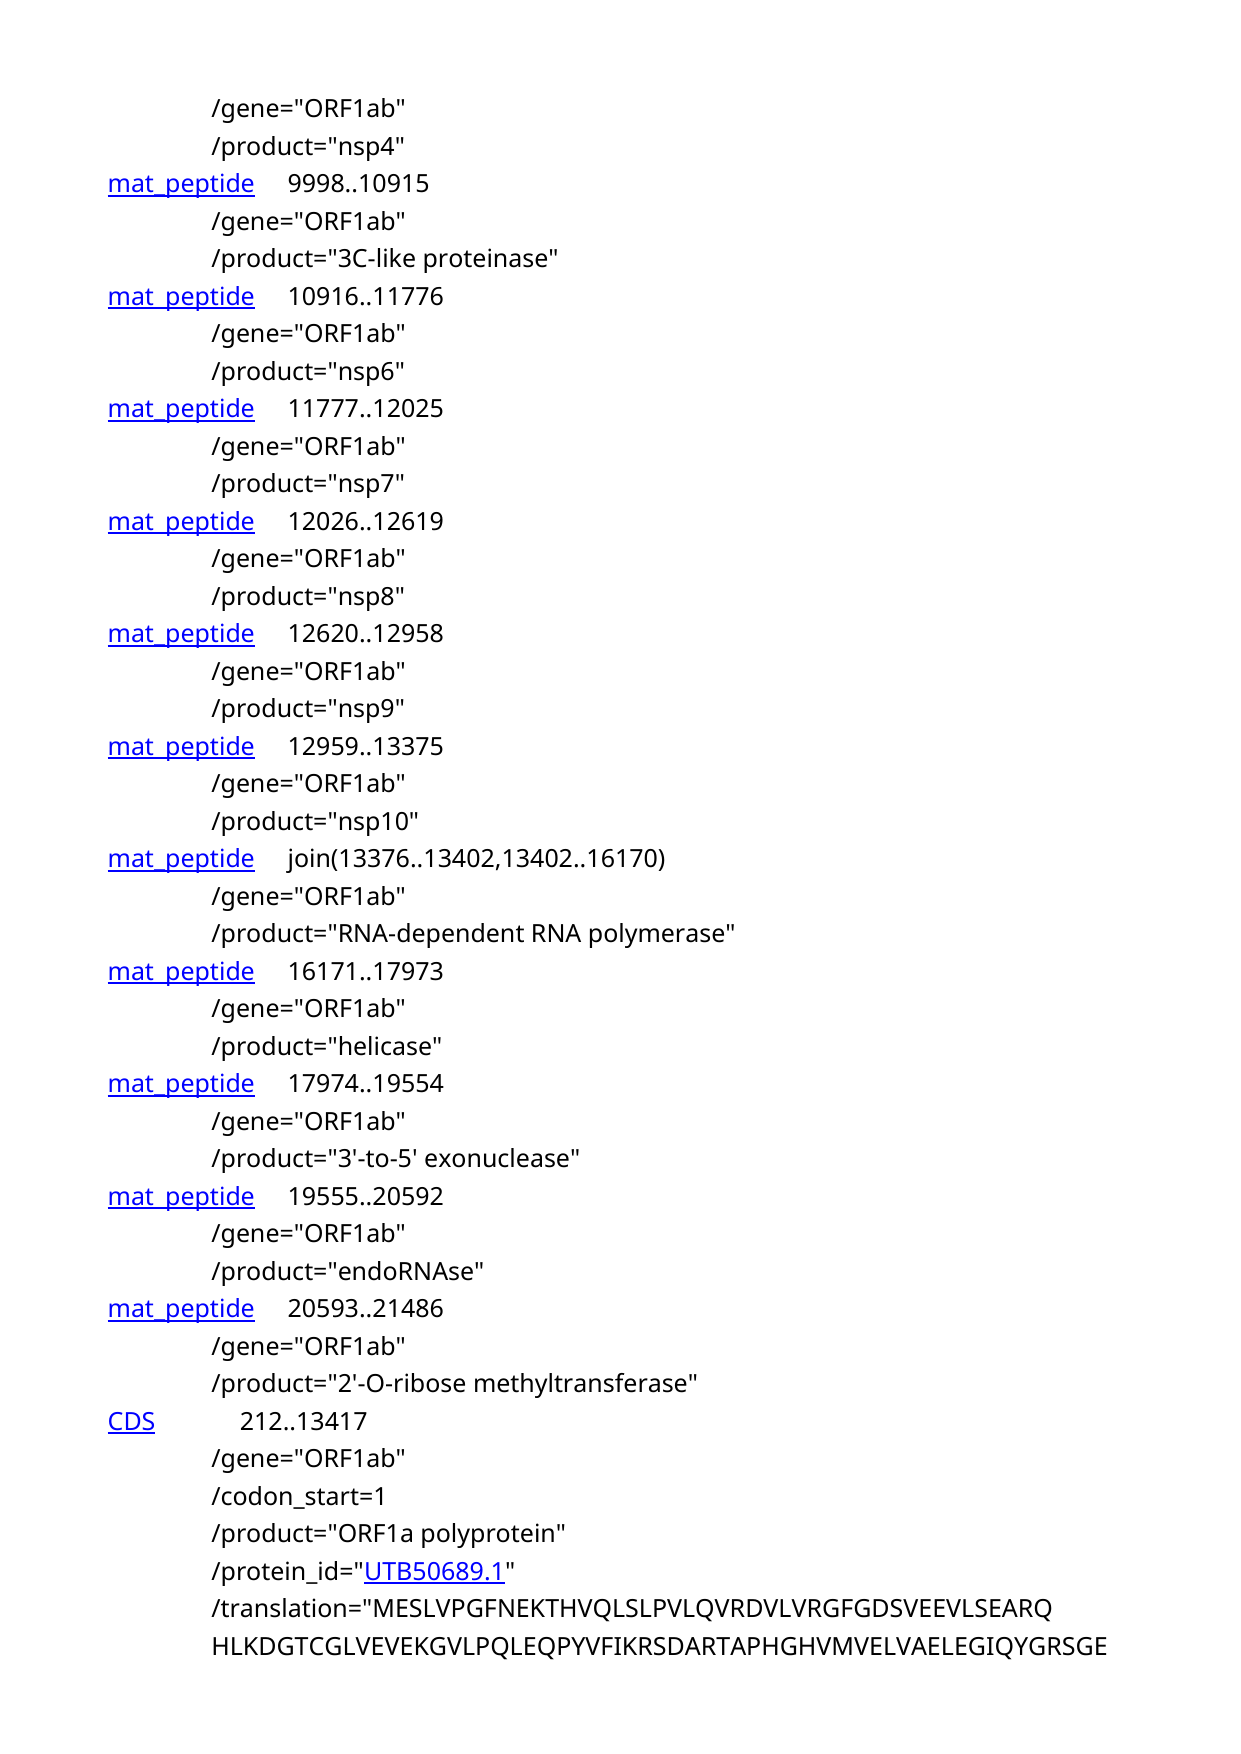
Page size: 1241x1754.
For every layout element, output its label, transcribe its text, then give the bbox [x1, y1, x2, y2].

text /gene="ORF1ab" [75, 1102, 1165, 1139]
text /protein_id="UTB50689.1" [75, 1552, 1165, 1589]
text /gene="ORF1ab" [75, 314, 1165, 352]
text /product="2'-O-ribose methyltransferase" [75, 1364, 1165, 1402]
text /gene="ORF1ab" [75, 877, 1165, 914]
text /gene="ORF1ab" [75, 89, 1165, 127]
text /product="nsp9" [75, 689, 1165, 727]
text /gene="ORF1ab" [75, 652, 1165, 689]
text /product="nsp8" [75, 577, 1165, 614]
text mat_peptide 16171..17973 [75, 952, 1165, 989]
text /gene="ORF1ab" [75, 1327, 1165, 1364]
text /translation="MESLVPGFNEKTHVQLSLPVLQVRDVLVRGFGDSVEEVLSEARQ [75, 1589, 1165, 1627]
text mat_peptide 20593..21486 [75, 1289, 1165, 1327]
text /product="3C-like proteinase" [75, 239, 1165, 277]
text /product="RNA-dependent RNA polymerase" [75, 914, 1165, 952]
text CDS 212..13417 [75, 1402, 1165, 1439]
text /codon_start=1 [75, 1477, 1165, 1514]
text mat_peptide 10916..11776 [75, 277, 1165, 314]
text mat_peptide 12959..13375 [75, 727, 1165, 764]
text /product="nsp4" [75, 127, 1165, 164]
text /product="nsp10" [75, 802, 1165, 839]
text mat_peptide 12026..12619 [75, 502, 1165, 539]
text /gene="ORF1ab" [75, 202, 1165, 239]
text /product="nsp6" [75, 352, 1165, 389]
text HLKDGTCGLVEVEKGVLPQLEQPYVFIKRSDARTAPHGHVMVELVAELEGIQYGRSGE [75, 1627, 1165, 1664]
text mat_peptide 11777..12025 [75, 389, 1165, 427]
text /gene="ORF1ab" [75, 427, 1165, 464]
text mat_peptide join(13376..13402,13402..16170) [75, 839, 1165, 877]
text /product="helicase" [75, 1027, 1165, 1064]
text /gene="ORF1ab" [75, 989, 1165, 1027]
text /gene="ORF1ab" [75, 539, 1165, 577]
text /gene="ORF1ab" [75, 764, 1165, 802]
text /gene="ORF1ab" [75, 1439, 1165, 1477]
text mat_peptide 17974..19554 [75, 1064, 1165, 1102]
text /product="3'-to-5' exonuclease" [75, 1139, 1165, 1177]
text /product="endoRNAse" [75, 1252, 1165, 1289]
text /product="ORF1a polyprotein" [75, 1514, 1165, 1552]
text mat_peptide 12620..12958 [75, 614, 1165, 652]
text mat_peptide 19555..20592 [75, 1177, 1165, 1214]
text /product="nsp7" [75, 464, 1165, 502]
text /gene="ORF1ab" [75, 1214, 1165, 1252]
text mat_peptide 9998..10915 [75, 164, 1165, 202]
